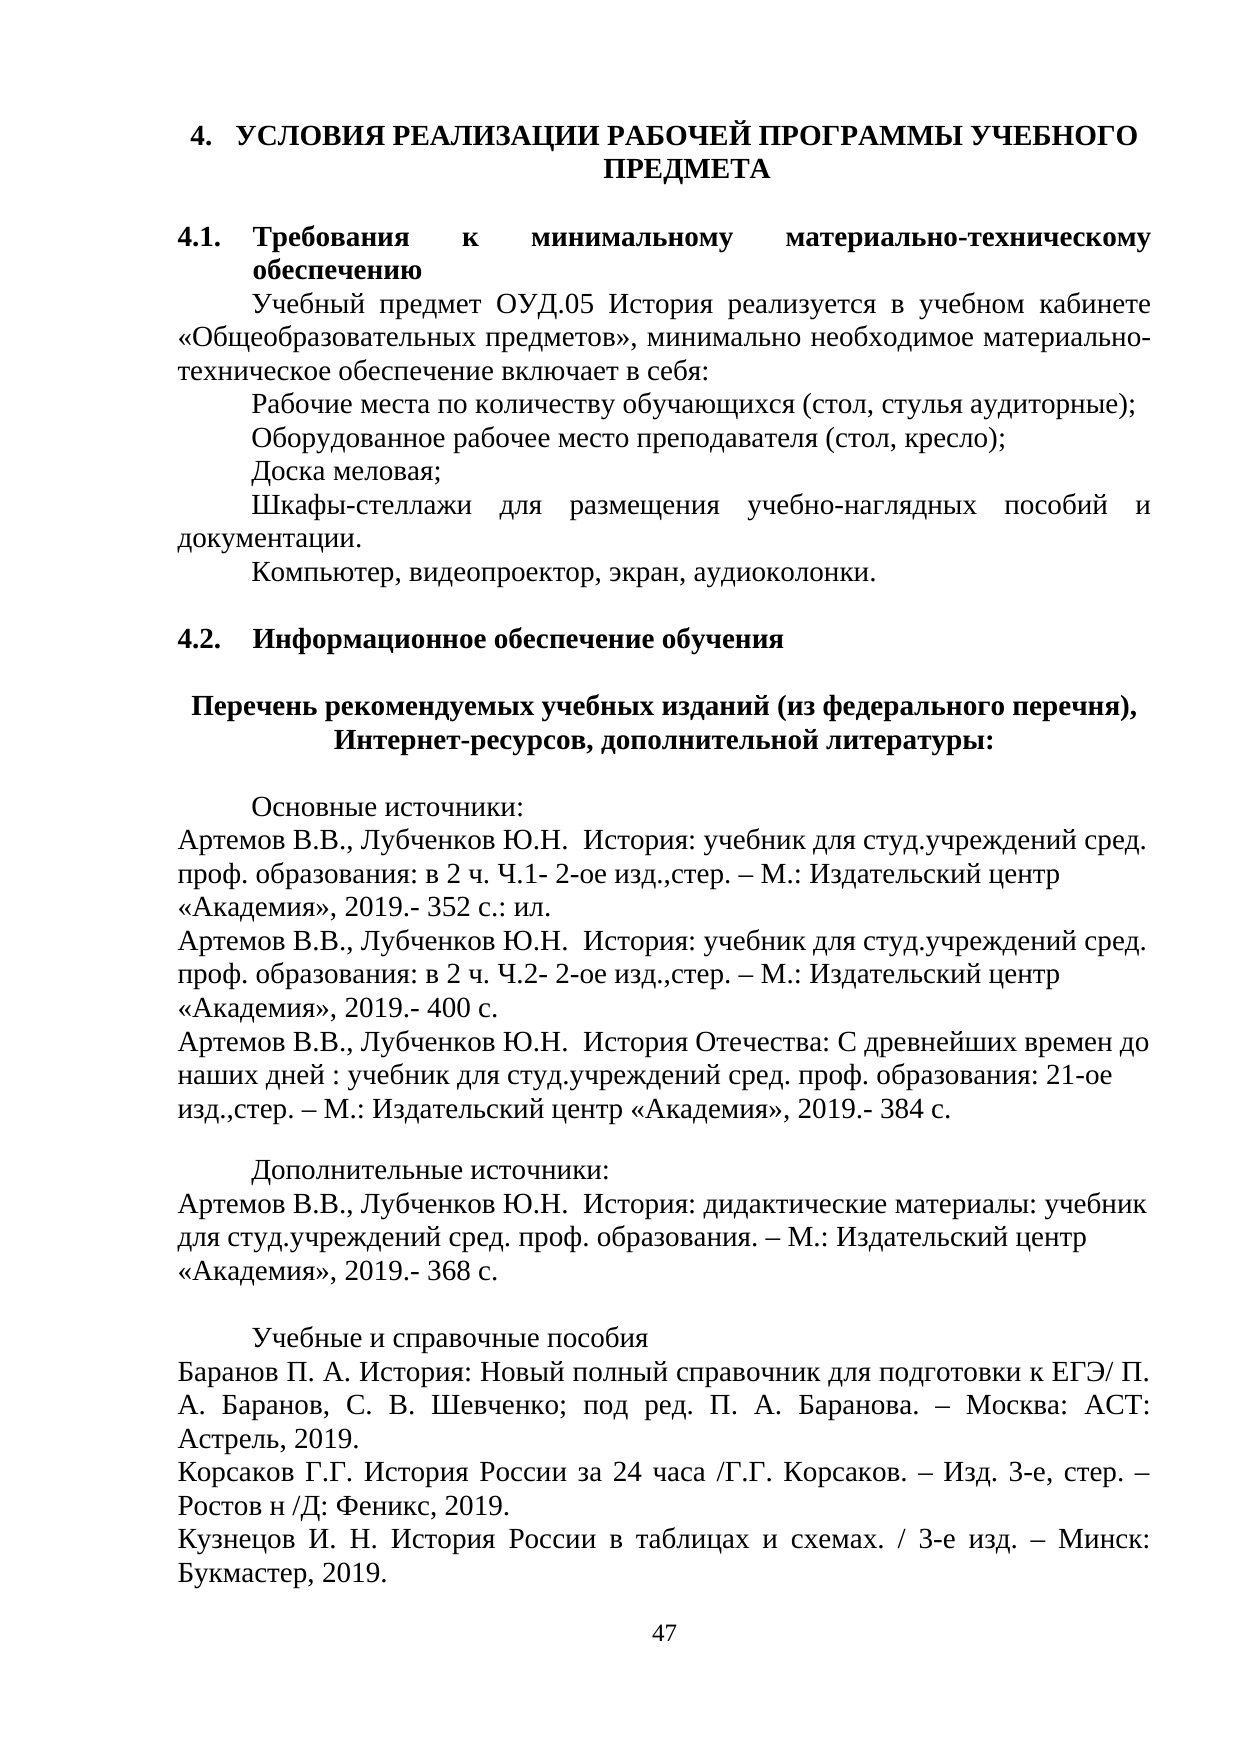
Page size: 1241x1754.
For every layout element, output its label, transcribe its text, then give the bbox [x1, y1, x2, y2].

text Дополнительные источники: [177, 1152, 1152, 1186]
text Шкафы-стеллажи для размещения учебно-наглядных пособий и документации. [177, 487, 1152, 554]
text Учебные и справочные пособия [177, 1320, 1152, 1354]
text Компьютер, видеопроектор, экран, аудиоколонки. [177, 554, 1152, 588]
text Перечень рекомендуемых учебных изданий (из федерального перечня), Интернет-ресурсов, дополнительной литературы: [177, 688, 1152, 755]
text Артемов В.В., Лубченков Ю.Н. История: учебник для студ.учреждений сред. проф. образования: в 2 ч. Ч.2- 2-ое изд.,стер. – М.: Издательский центр «Академия», 2019.- 400 с. [177, 923, 1152, 1024]
list Информационное обеспечение обучения [177, 621, 1152, 655]
text Артемов В.В., Лубченков Ю.Н. История: учебник для студ.учреждений сред. проф. образования: в 2 ч. Ч.1- 2-ое изд.,стер. – М.: Издательский центр «Академия», 2019.- 352 с.: ил. [177, 822, 1152, 923]
text Кузнецов И. Н. История России в таблицах и схемах. / 3-е изд. – Минск: Букмастер, 2019. [177, 1521, 1152, 1588]
text Рабочие места по количеству обучающихся (стол, стулья аудиторные); [177, 386, 1152, 420]
text Корсаков Г.Г. История России за 24 часа /Г.Г. Корсаков. – Изд. 3-е, стер. – Ростов н /Д: Феникс, 2019. [177, 1454, 1152, 1521]
text Баранов П. А. История: Новый полный справочник для подготовки к ЕГЭ/ П. А. Баранов, С. В. Шевченко; под ред. П. А. Баранова. – Москва: АСТ: Астрель, 2019. [177, 1354, 1152, 1454]
text Артемов В.В., Лубченков Ю.Н. История Отечества: С древнейших времен до наших дней : учебник для студ.учреждений сред. проф. образования: 21-ое изд.,стер. – М.: Издательский центр «Академия», 2019.- 384 с. [177, 1024, 1152, 1124]
text Оборудованное рабочее место преподавателя (стол, кресло); [177, 420, 1152, 453]
text Основные источники: [177, 789, 1152, 822]
text Артемов В.В., Лубченков Ю.Н. История: дидактические материалы: учебник для студ.учреждений сред. проф. образования. – М.: Издательский центр «Академия», 2019.- 368 с. [177, 1186, 1152, 1287]
text Доска меловая; [177, 453, 1152, 487]
text Учебный предмет ОУД.05 История реализуется в учебном кабинете «Общеобразовательных предметов», минимально необходимое материально-техническое обеспечение включает в себя: [177, 286, 1152, 386]
list Требования к минимальному материально-техническому обеспечению [177, 219, 1152, 286]
list УСЛОВИЯ РЕАЛИЗАЦИИ РАБОЧЕЙ ПРОГРАММЫ УЧЕБНОГО ПРЕДМЕТА [177, 118, 1152, 185]
